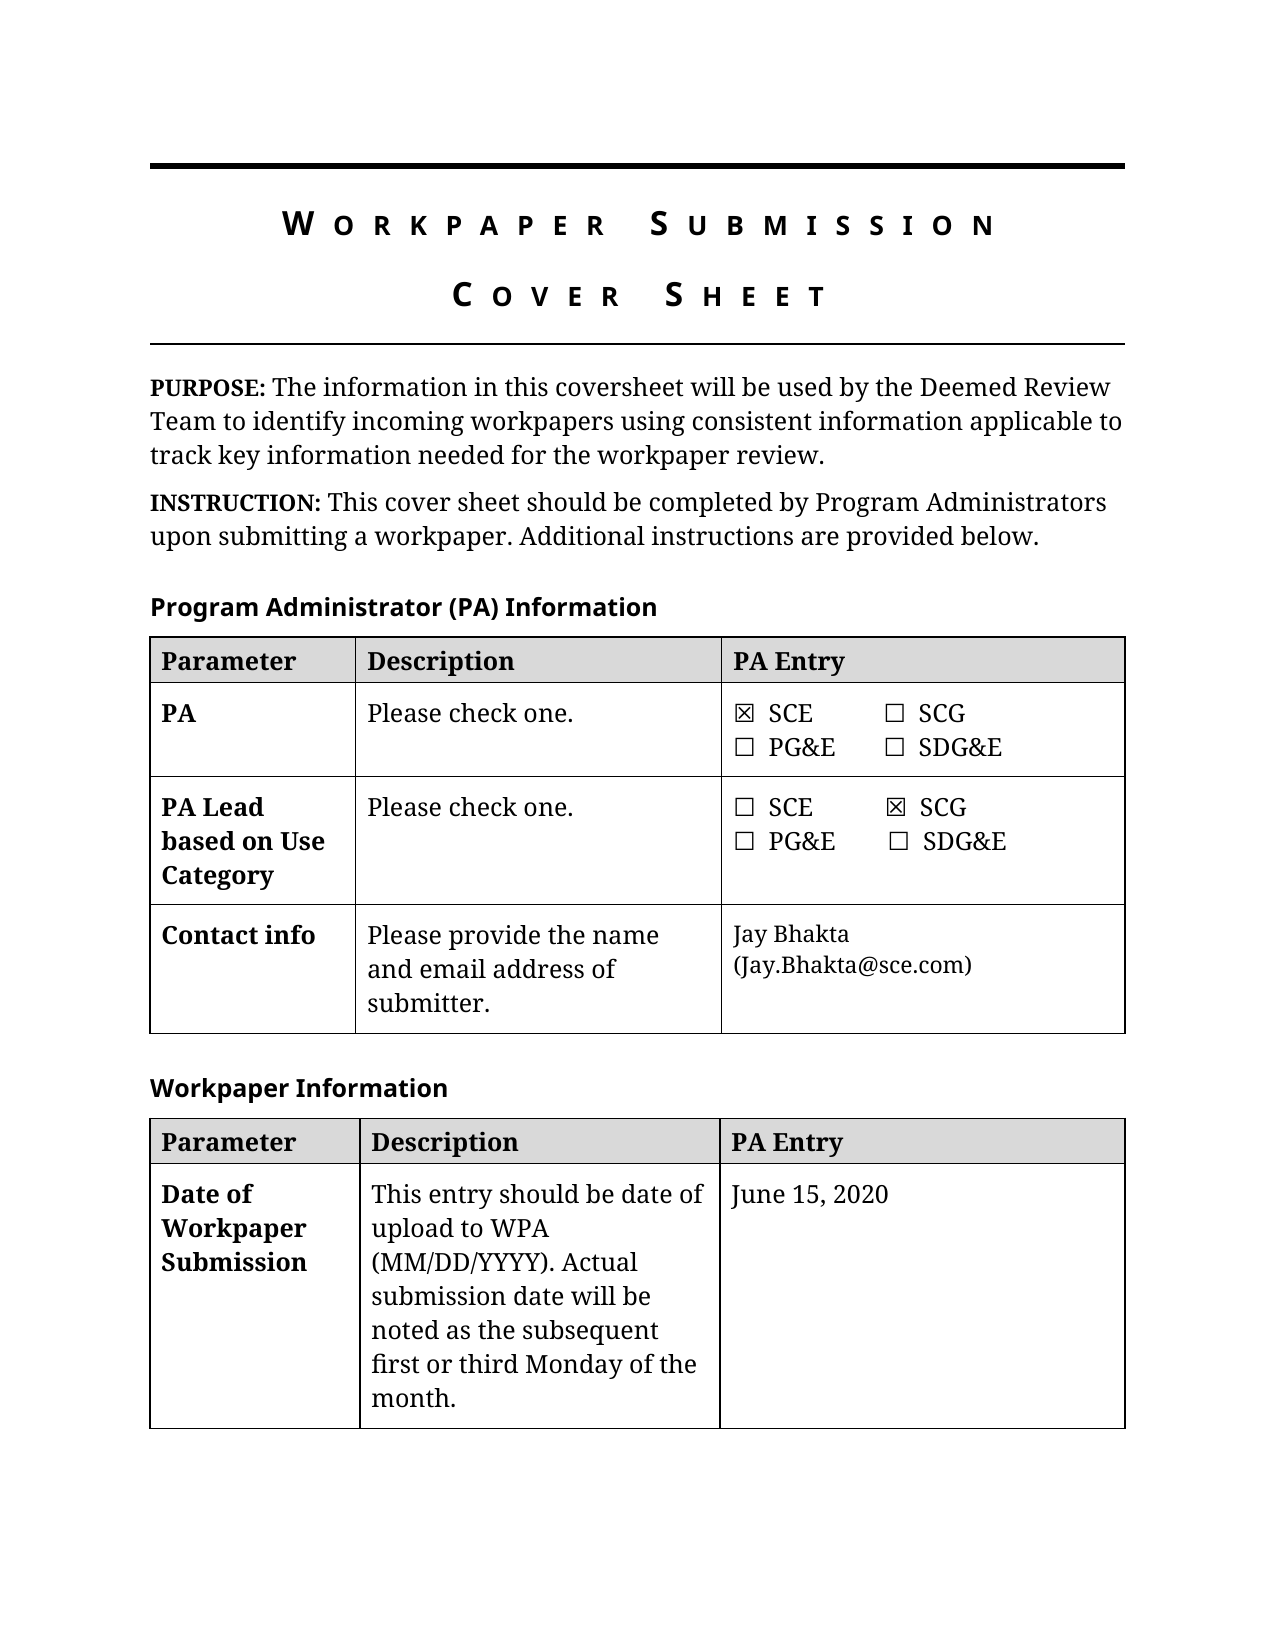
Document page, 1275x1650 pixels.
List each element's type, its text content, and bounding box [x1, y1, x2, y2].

table_cell PA Lead based on Use Category [151, 777, 355, 904]
table_header Parameter [151, 638, 355, 682]
table_cell Contact info [151, 905, 355, 1032]
table_cell Please check one. [356, 777, 721, 904]
table_cell SCG SDG&E [872, 683, 1124, 776]
table_header PA Entry [722, 638, 1124, 682]
table_header Description [356, 638, 721, 682]
table_header Description [361, 1119, 719, 1163]
table_cell PA [151, 683, 355, 776]
text Workpaper Information [150, 1071, 1125, 1105]
text Workpaper Submission [150, 169, 1125, 233]
table_cell Please provide the name and email address of submitter. [356, 905, 721, 1032]
text Cover Sheet [150, 233, 1125, 343]
table_cell Jay Bhakta (Jay.Bhakta@sce.com) [722, 905, 1124, 1032]
table_cell SCE PG&E [722, 683, 872, 776]
table_header Parameter [151, 1119, 359, 1163]
text Program Administrator (PA) Information [150, 590, 1125, 624]
table_cell This entry should be date of upload to WPA (MM/DD/YYYY). Actual submission date will be noted as the subsequent first or third Monday of the month. [361, 1164, 719, 1428]
table_cell SCE SCG PG&E SDG&E [722, 777, 1124, 904]
text Purpose: The information in this coversheet will be used by the Deemed Review Team to identify incoming workpapers using consistent information applicable to track key information needed for the workpaper review. [150, 369, 1125, 472]
text INSTRUCTION: This cover sheet should be completed by Program Administrators upon submitting a workpaper. Additional instructions are provided below. [150, 484, 1125, 552]
table_cell June 15, 2020 [721, 1164, 1124, 1428]
table_cell Date of Workpaper Submission [151, 1164, 359, 1428]
table_header PA Entry [721, 1119, 1124, 1163]
table_cell Please check one. [356, 683, 721, 776]
